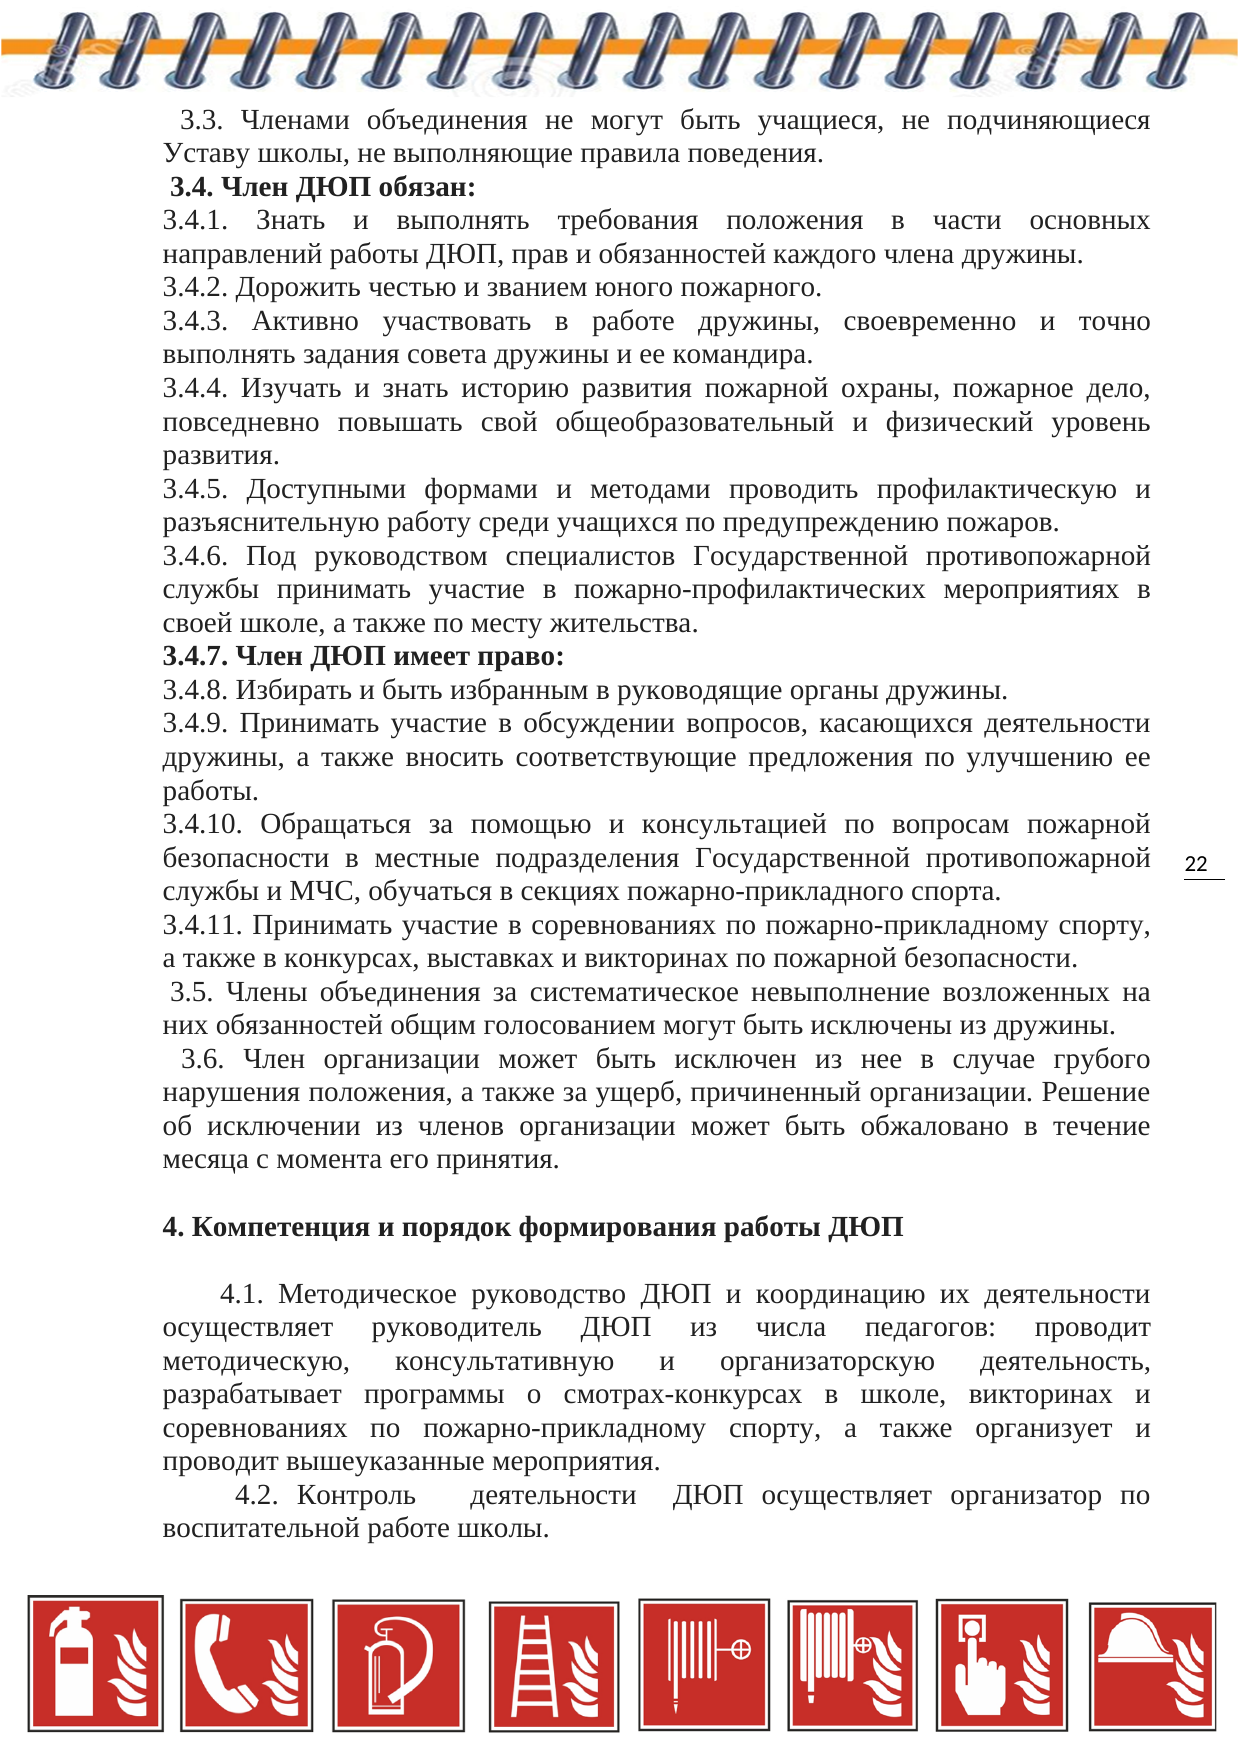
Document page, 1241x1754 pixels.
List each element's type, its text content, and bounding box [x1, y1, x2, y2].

text 3.4.8. Избирать и быть избранным в руководящие органы дружины. [162, 672, 1152, 706]
text 3.4.5. Доступными формами и методами проводить профилактическую и разъяснительную работу среди учащихся по предупреждению пожаров. [162, 471, 1152, 538]
text 3.4.1. Знать и выполнять требования положения в части основных направлений работы ДЮП, прав и обязанностей каждого члена дружины. [162, 202, 1152, 269]
text 3.4.2. Дорожить честью и званием юного пожарного. [162, 269, 1152, 303]
text 3.4.7. Член ДЮП имеет право: [162, 638, 1152, 672]
text 4.2. Контроль деятельности ДЮП осуществляет организатор по воспитательной работе школы. [162, 1477, 1152, 1544]
text 3.6. Член организации может быть исключен из нее в случае грубого нарушения положения, а также за ущерб, причиненный организации. Решение об исключении из членов организации может быть обжаловано в течение месяца с момента его принятия. [162, 1041, 1152, 1175]
text 3.3. Членами объединения не могут быть учащиеся, не подчиняющиеся Уставу школы, не выполняющие правила поведения. [162, 102, 1152, 169]
text 3.4.4. Изучать и знать историю развития пожарной охраны, пожарное дело, повседневно повышать свой общеобразовательный и физический уровень развития. [162, 370, 1152, 471]
text 3.4.10. Обращаться за помощью и консультацией по вопросам пожарной безопасности в местные подразделения Государственной противопожарной службы и МЧС, обучаться в секциях пожарно-прикладного спорта. [162, 806, 1152, 907]
text 3.5. Члены объединения за систематическое невыполнение возложенных на них обязанностей общим голосованием могут быть исключены из дружины. [162, 974, 1152, 1041]
picture [0, 0, 1236, 97]
text 3.4.3. Активно участвовать в работе дружины, своевременно и точно выполнять задания совета дружины и ее командира. [162, 303, 1152, 370]
text 4. Компетенция и порядок формирования работы ДЮП [162, 1209, 1152, 1242]
picture [638, 1598, 1217, 1736]
picture [27, 1595, 620, 1737]
text 3.4.11. Принимать участие в соревнованиях по пожарно-прикладному спорту, а также в конкурсах, выставках и викторинах по пожарной безопасности. [162, 907, 1152, 974]
text 4.1. Методическое руководство ДЮП и координацию их деятельности осуществляет руководитель ДЮП из числа педагогов: проводит методическую, консультативную и организаторскую деятельность, разрабатывает программы о смотрах-конкурсах в школе, викторинах и соревнованиях по пожарно-прикладному спорту, а также организует и проводит вышеуказанные мероприятия. [162, 1276, 1152, 1477]
text 3.4.6. Под руководством специалистов Государственной противопожарной службы принимать участие в пожарно-профилактических мероприятиях в своей школе, а также по месту жительства. [162, 538, 1152, 638]
text 3.4.9. Принимать участие в обсуждении вопросов, касающихся деятельности дружины, а также вносить соответствующие предложения по улучшению ее работы. [162, 706, 1152, 806]
text 3.4. Член ДЮП обязан: [162, 169, 1152, 202]
